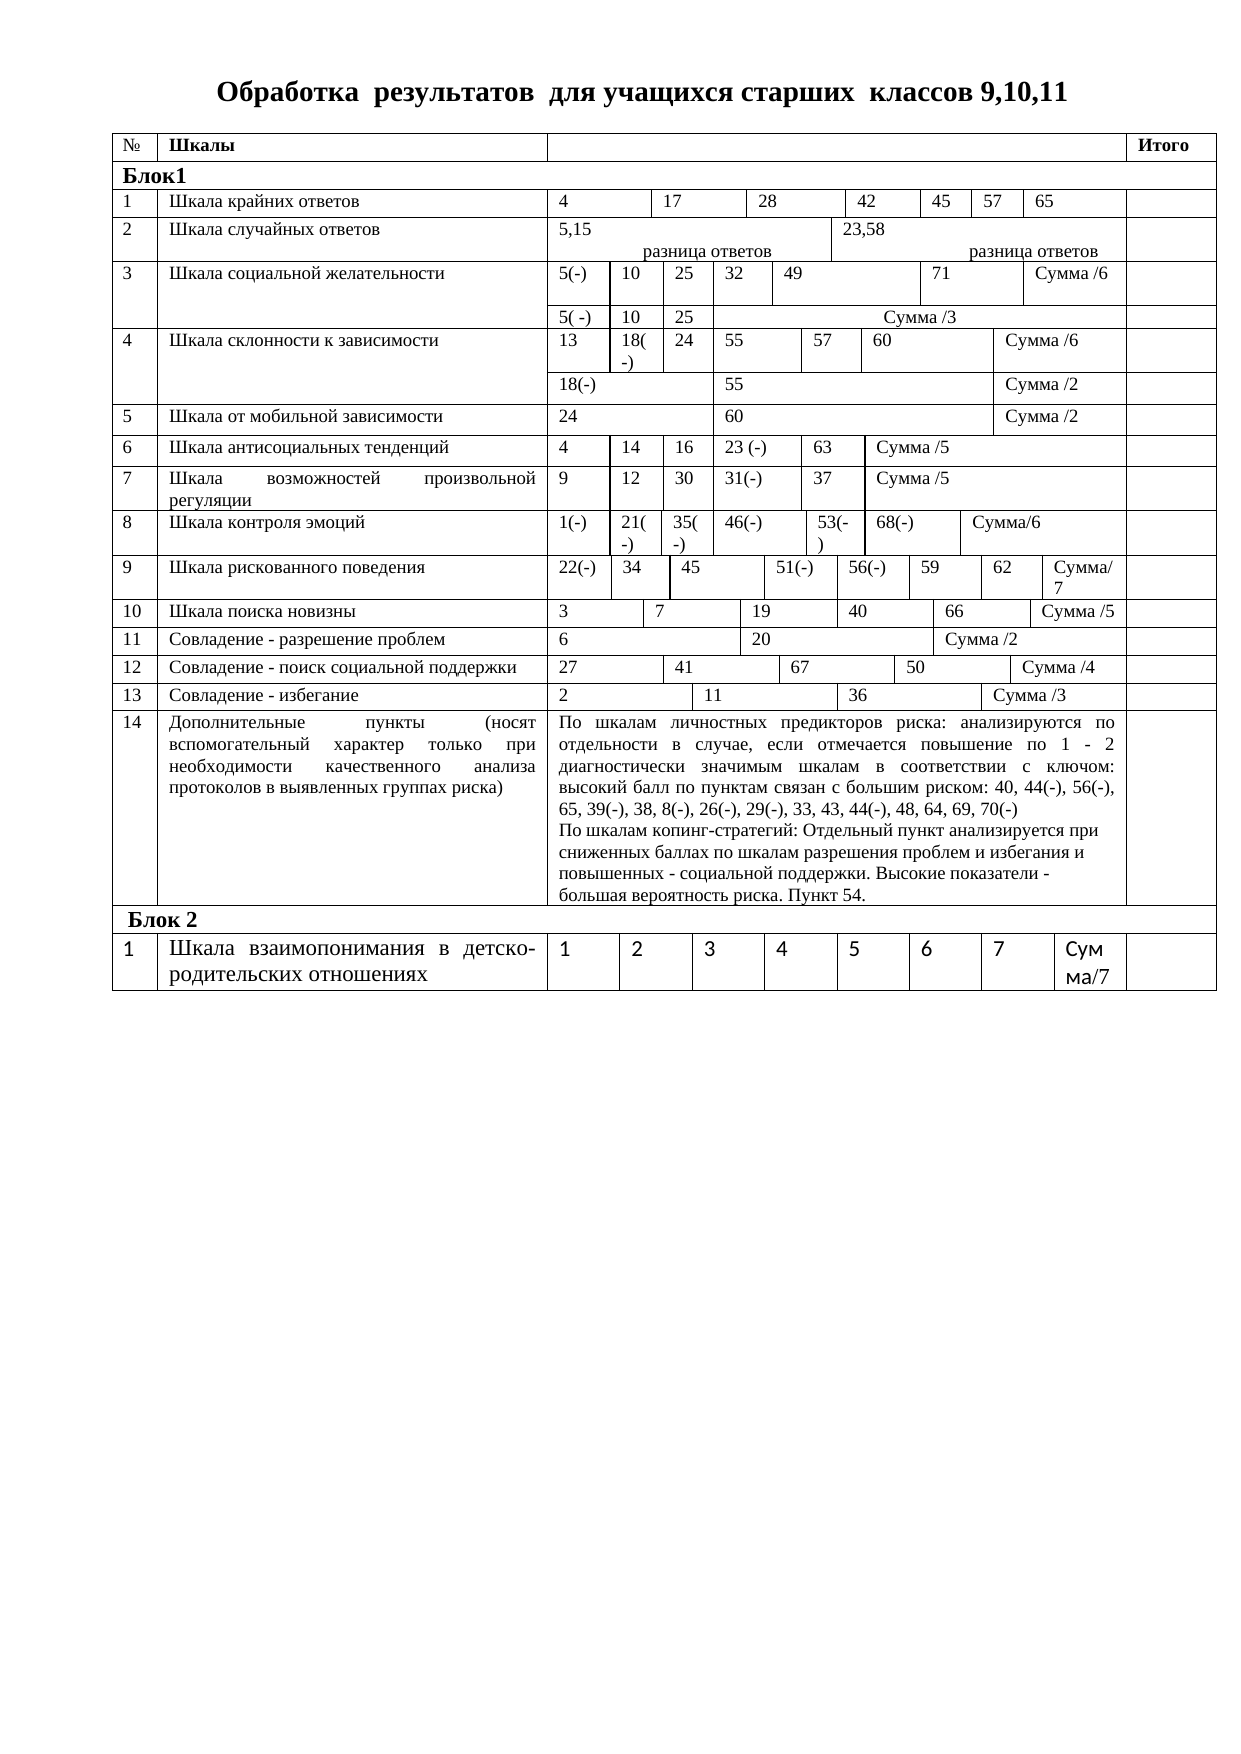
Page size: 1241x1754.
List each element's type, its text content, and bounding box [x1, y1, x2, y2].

table_cell Шкала возможностей произвольной регуляции [158, 467, 547, 510]
table_cell 7 [644, 600, 740, 627]
table_header [548, 134, 1126, 161]
table_header № [113, 134, 157, 161]
table_cell Шкала поиска новизны [158, 600, 547, 627]
table_cell Шкала склонности к зависимости [158, 329, 547, 403]
table_cell 8 [113, 511, 157, 554]
table_cell 10 [611, 262, 663, 305]
table_cell Сумма/7 [1055, 934, 1126, 990]
table_cell Блок1 [113, 162, 1216, 189]
table_cell 4 [548, 190, 651, 217]
table_cell Сумма /6 [1024, 262, 1126, 305]
table_cell 62 [982, 556, 1042, 599]
table_cell [1127, 262, 1216, 305]
table_cell 1(-) [548, 511, 609, 554]
table_cell 21(-) [611, 511, 661, 554]
table_cell Шкала взаимопонимания в детско-родительских отношениях [158, 934, 547, 990]
table_cell 13 [113, 684, 157, 710]
table_cell 23,58 разница ответов [832, 218, 1126, 261]
table_cell 23 (-) [714, 436, 801, 466]
table_cell 34 [612, 556, 669, 599]
table_cell Шкала рискованного поведения [158, 556, 547, 599]
table_cell 2 [620, 934, 692, 990]
table_cell 2 [548, 684, 692, 710]
table_cell 53(-) [807, 511, 864, 554]
table_cell Сумма /2 [934, 628, 1126, 654]
table_cell 7 [982, 934, 1054, 990]
table_cell 57 [972, 190, 1023, 217]
table_cell 24 [548, 405, 713, 435]
table_cell 41 [664, 656, 779, 682]
table_cell 19 [741, 600, 837, 627]
table_cell [1127, 711, 1216, 905]
table_cell 6 [548, 628, 740, 654]
table_cell 25 [664, 262, 713, 305]
table_cell [1127, 556, 1216, 599]
table_cell 2 [113, 218, 157, 261]
table_cell 3 [113, 262, 157, 328]
table_cell 9 [548, 467, 609, 510]
table_cell 71 [921, 262, 1023, 305]
table_cell 45 [671, 556, 764, 599]
table_cell 5 [113, 405, 157, 435]
table_cell 4 [548, 436, 609, 466]
table_cell Сумма /3 [714, 306, 1126, 328]
table_cell [1127, 628, 1216, 654]
table_cell 55 [714, 373, 993, 403]
table_cell 57 [802, 329, 861, 372]
table_cell 11 [693, 684, 837, 710]
table_cell По шкалам личностных предикторов риска: анализируются по отдельности в случае, если отмечается повышение по 1 - 2 диагностически значимым шкалам в соответствии с ключом: высокий балл по пунктам связан с большим риском: 40, 44(-), 56(-), 65, 39(-), 38, 8(-), 26(-), 29(-), 33, 43, 44(-), 48, 64, 69, 70(-) По шкалам копинг-стратегий: Отдельный пункт анализируется при сниженных баллах по шкалам разрешения проблем и избегания и повышенных - социальной поддержки. Высокие показатели - большая вероятность риска. Пункт 54. [548, 711, 1126, 905]
table_cell [1127, 405, 1216, 435]
table_cell 60 [862, 329, 993, 372]
table_cell 6 [910, 934, 981, 990]
table_cell Сумма /4 [1011, 656, 1126, 682]
table_cell [1127, 329, 1216, 372]
table_cell Совладение - поиск социальной поддержки [158, 656, 547, 682]
table_cell 16 [664, 436, 713, 466]
table_cell 18(-) [548, 373, 713, 403]
table_cell Дополнительные пункты (носят вспомогательный характер только при необходимости качественного анализа протоколов в выявленных группах риска) [158, 711, 547, 905]
table_header Итого [1127, 134, 1216, 161]
table_cell Сумма /5 [866, 467, 1126, 510]
table_cell [1127, 306, 1216, 328]
table_cell 27 [548, 656, 663, 682]
table_cell [1127, 656, 1216, 682]
table_cell 32 [714, 262, 772, 305]
table_cell [1127, 934, 1216, 990]
table_cell 10 [113, 600, 157, 627]
table_cell 18(-) [611, 329, 663, 372]
table_cell Сумма /5 [1031, 600, 1126, 627]
table_cell 3 [693, 934, 764, 990]
table_cell [1127, 684, 1216, 710]
table_cell 5( -) [548, 306, 609, 328]
table_cell 7 [113, 467, 157, 510]
table_cell [1127, 600, 1216, 627]
table_cell 65 [1024, 190, 1126, 217]
table_cell Сумма /5 [866, 436, 1126, 466]
table_cell 46(-) [714, 511, 806, 554]
table_cell 60 [714, 405, 993, 435]
table_cell Сумма /3 [982, 684, 1126, 710]
table_cell 45 [921, 190, 971, 217]
table_cell 36 [838, 684, 981, 710]
table_cell 49 [773, 262, 920, 305]
table_cell 22(-) [548, 556, 611, 599]
table_cell 1 [548, 934, 619, 990]
table_cell 6 [113, 436, 157, 466]
table_cell 9 [113, 556, 157, 599]
table_cell [1127, 373, 1216, 403]
table_cell 12 [611, 467, 663, 510]
table_cell 63 [802, 436, 864, 466]
table_cell 4 [113, 329, 157, 403]
table_cell Сумма /2 [994, 373, 1126, 403]
table_cell 17 [652, 190, 746, 217]
text Обработка результатов для учащихся старших классов 9,10,11 [133, 74, 1152, 107]
table_cell 51(-) [765, 556, 837, 599]
table_cell [1127, 218, 1216, 261]
table_cell 11 [113, 628, 157, 654]
table_cell 35(-) [662, 511, 713, 554]
table_cell Блок 2 [113, 906, 1216, 933]
table_cell 1 [113, 190, 157, 217]
table_cell 30 [664, 467, 713, 510]
table_cell 10 [611, 306, 663, 328]
table_cell 68(-) [866, 511, 960, 554]
table_cell Сумма /2 [994, 405, 1126, 435]
table_cell Совладение - избегание [158, 684, 547, 710]
table_cell [1127, 467, 1216, 510]
table_cell Сумма /6 [994, 329, 1126, 372]
table_cell Сумма/7 [1043, 556, 1126, 599]
table_cell 59 [910, 556, 981, 599]
table_cell 14 [113, 711, 157, 905]
table_cell Шкала крайних ответов [158, 190, 547, 217]
table_cell 24 [664, 329, 713, 372]
table_cell 14 [611, 436, 663, 466]
table_cell Шкала от мобильной зависимости [158, 405, 547, 435]
table_cell 20 [741, 628, 933, 654]
table_cell [1127, 436, 1216, 466]
table_cell 42 [846, 190, 920, 217]
table_cell 56(-) [838, 556, 909, 599]
table_cell 3 [548, 600, 643, 627]
table_cell 5 [838, 934, 909, 990]
table_cell Шкала антисоциальных тенденций [158, 436, 547, 466]
table_cell Сумма/6 [961, 511, 1126, 554]
table_cell [1127, 511, 1216, 554]
table_cell 66 [934, 600, 1030, 627]
table_cell Шкала контроля эмоций [158, 511, 547, 554]
table_cell 37 [802, 467, 864, 510]
table_cell 55 [714, 329, 801, 372]
table_cell 67 [780, 656, 894, 682]
table_cell Шкала случайных ответов [158, 218, 547, 261]
table_cell Шкала социальной желательности [158, 262, 547, 328]
table_cell Совладение - разрешение проблем [158, 628, 547, 654]
table_cell 5,15 разница ответов [548, 218, 831, 261]
table_cell [1127, 190, 1216, 217]
table_cell 1 [113, 934, 157, 990]
table_cell 5(-) [548, 262, 609, 305]
table_cell 13 [548, 329, 609, 372]
table_cell 31(-) [714, 467, 801, 510]
table_cell 25 [664, 306, 713, 328]
table_cell 40 [838, 600, 933, 627]
table_header Шкалы [158, 134, 547, 161]
table_cell 4 [765, 934, 837, 990]
table_cell 28 [747, 190, 845, 217]
table_cell 50 [895, 656, 1010, 682]
table_cell 12 [113, 656, 157, 682]
